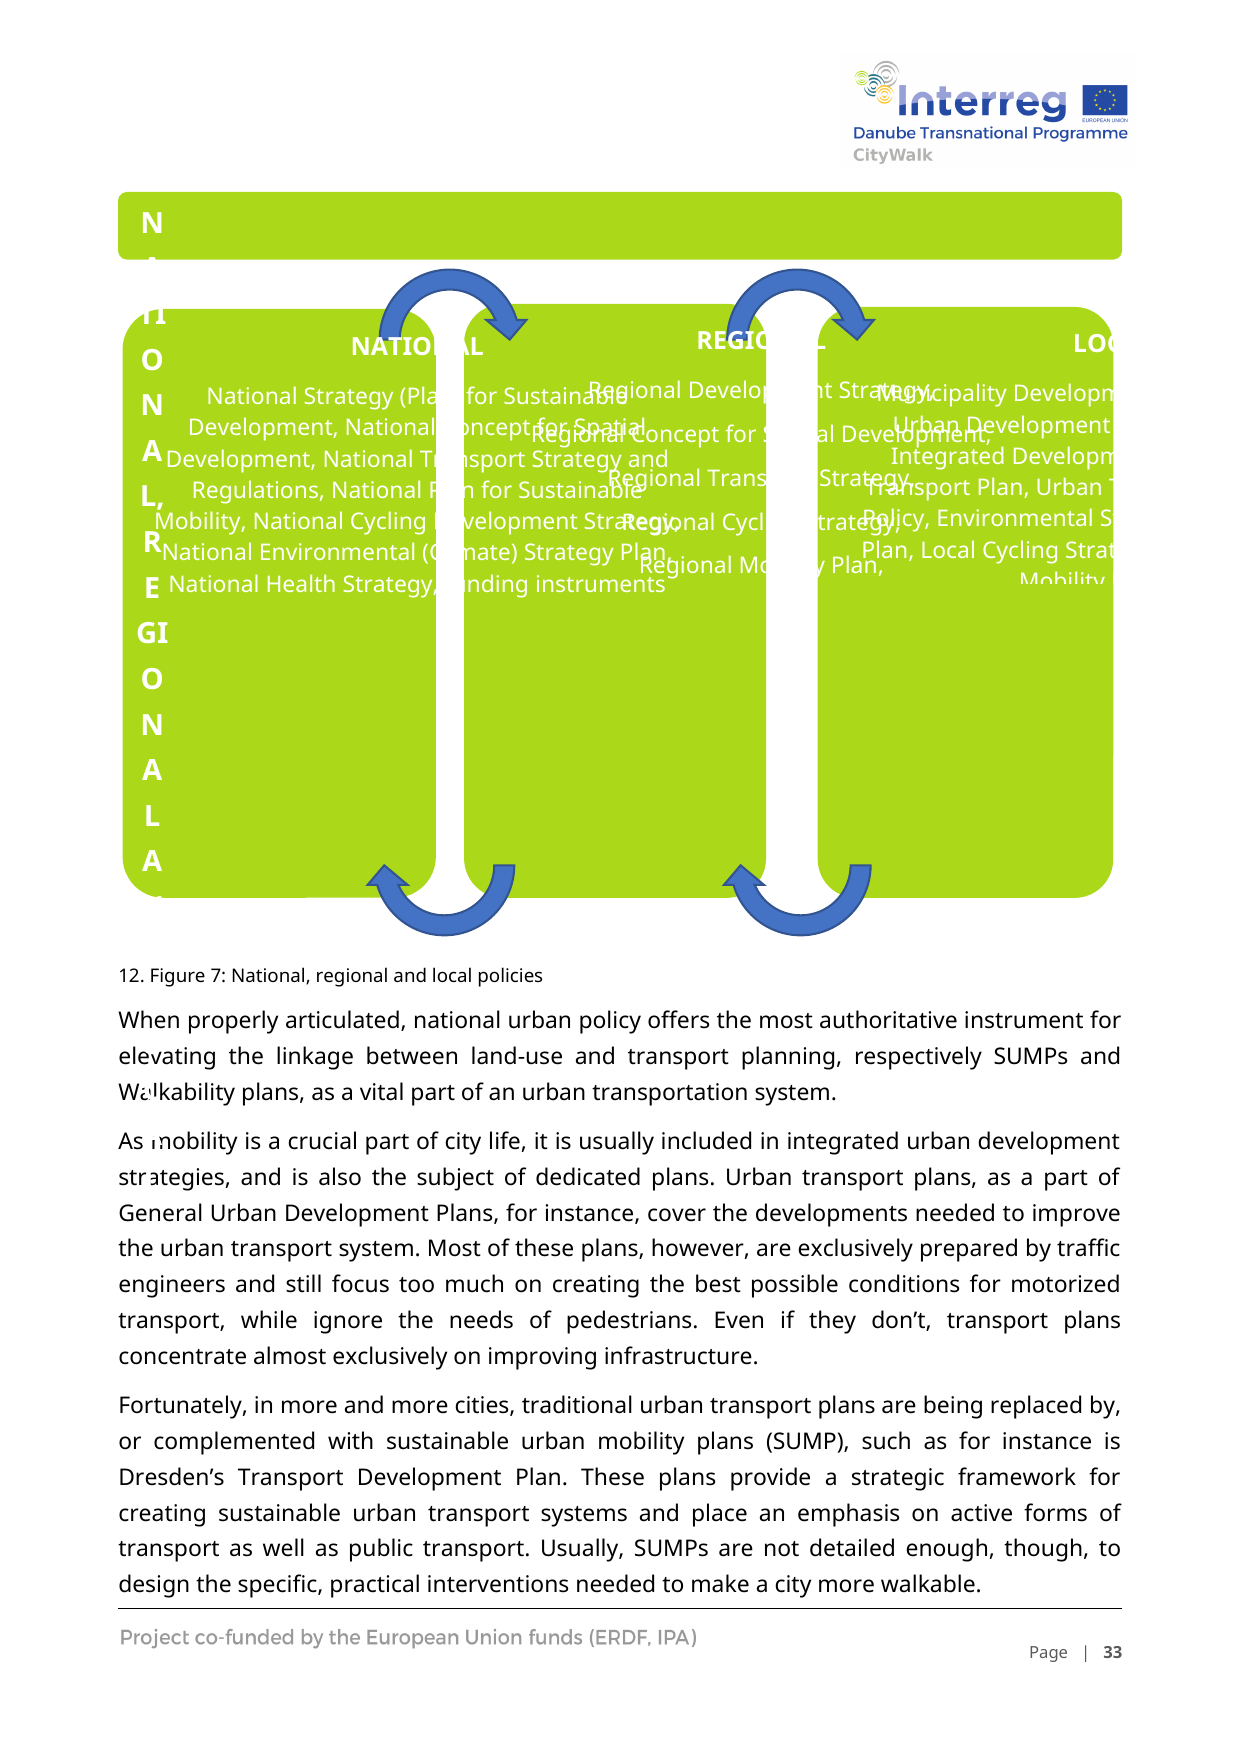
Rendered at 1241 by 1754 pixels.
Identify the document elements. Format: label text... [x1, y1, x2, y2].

text As mobility is a crucial part of city life, it is usually included in integrated urban development strategies, and is also the subject of dedicated plans. Urban transport plans, as a part of General Urban Development Plans, for instance, cover the developments needed to improve the urban transport system. Most of these plans, however, are exclusively prepared by traffic engineers and still focus too much on creating the best possible conditions for motorized transport, while ignore the needs of pedestrians. Even if they don’t, transport plans concentrate almost exclusively on improving infrastructure. [118, 1124, 1122, 1371]
text When properly articulated, national urban policy offers the most authoritative instrument for elevating the linkage between land-use and transport planning, respectively SUMPs and Walkability plans, as a vital part of an urban transportation system. [118, 1004, 1122, 1107]
text Fortunately, in more and more cities, traditional urban transport plans are being replaced by, or complemented with sustainable urban mobility plans (SUMP), such as for instance is Dresden’s Transport Development Plan. These plans provide a strategic framework for creating sustainable urban transport systems and place an emphasis on active forms of transport as well as public transport. Usually, SUMPs are not detailed enough, though, to design the specific, practical interventions needed to make a city more walkable. [118, 1389, 1122, 1599]
picture [113, 1622, 704, 1656]
picture [842, 53, 1138, 170]
